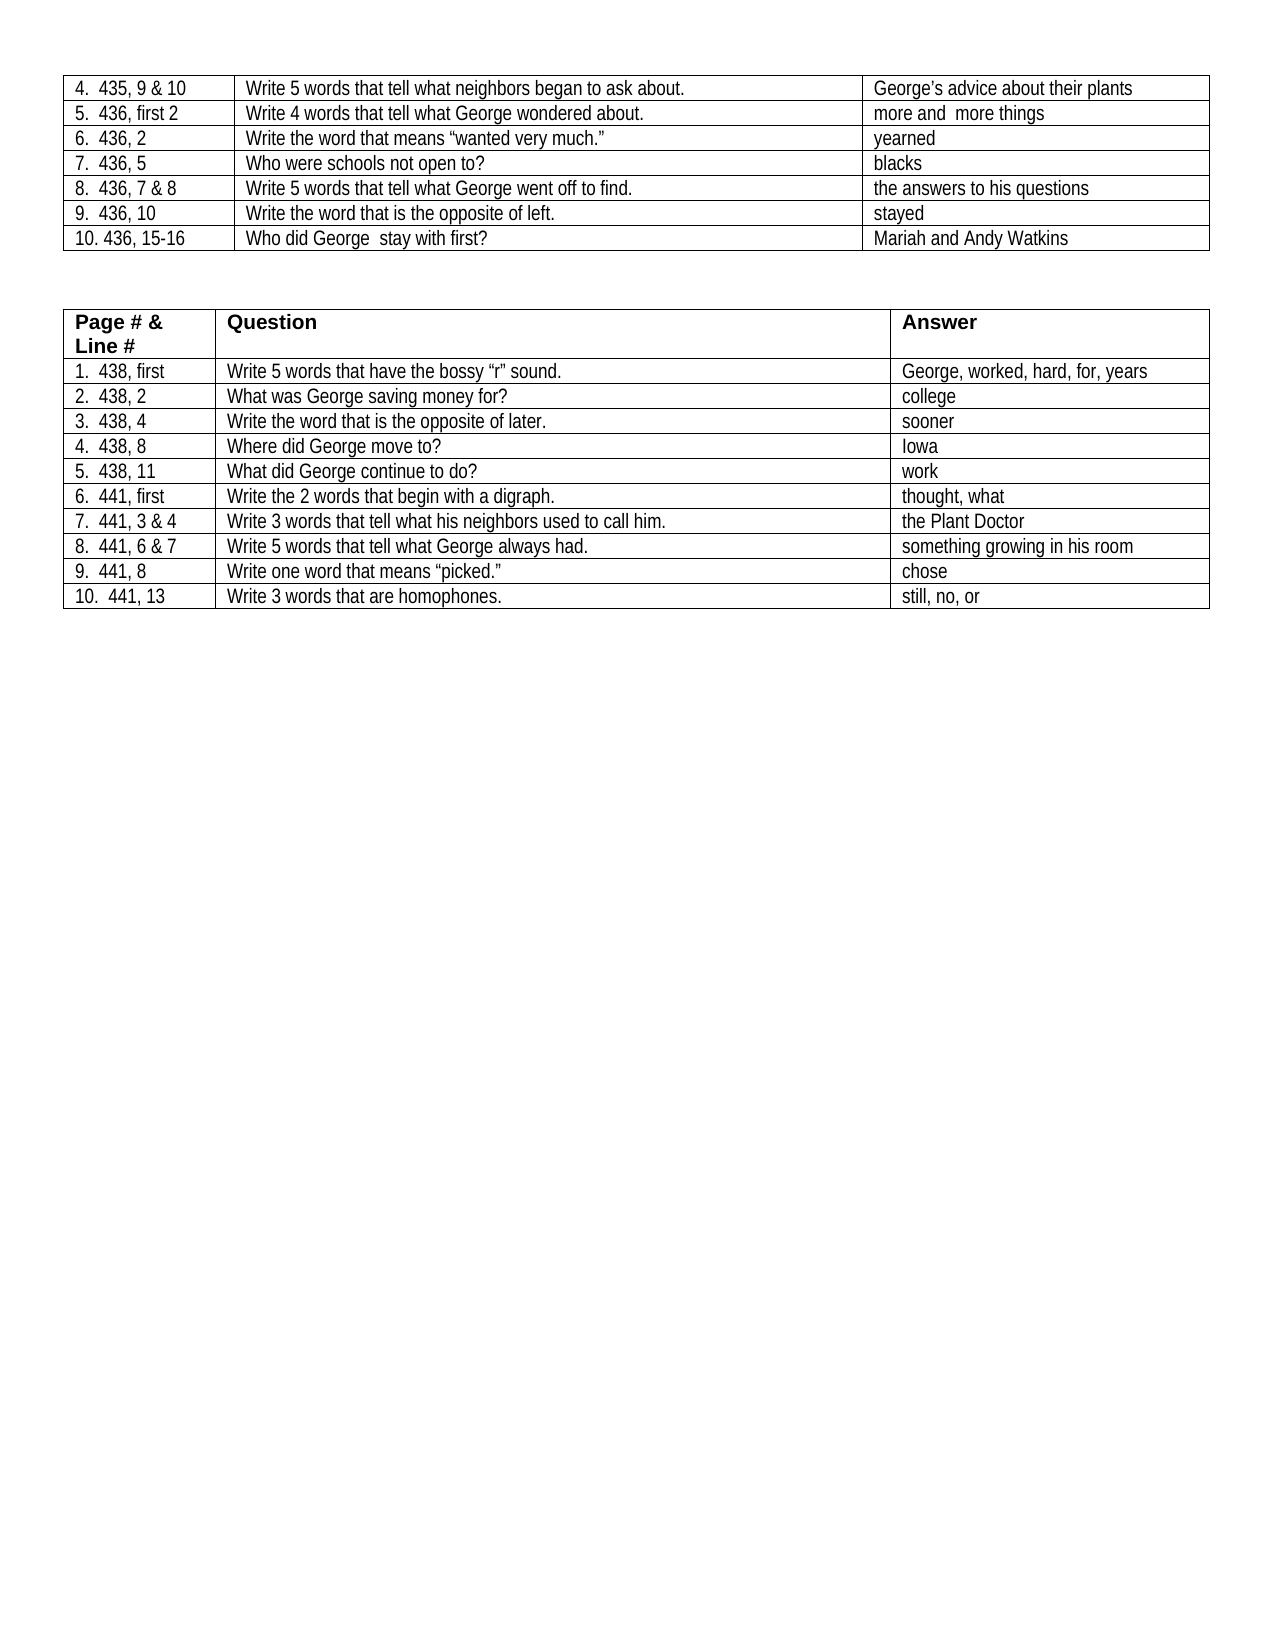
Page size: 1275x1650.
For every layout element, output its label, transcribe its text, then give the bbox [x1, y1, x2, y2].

table_cell Write one word that means “picked.” [216, 559, 890, 582]
table_cell George, worked, hard, for, years [891, 359, 1209, 382]
table_cell still, no, or [891, 584, 1209, 607]
table_cell 4. 438, 8 [64, 434, 215, 457]
table_cell yearned [863, 126, 1209, 150]
table_cell What did George continue to do? [216, 459, 890, 482]
table_cell 1. 438, first [64, 359, 215, 382]
table_cell Who did George stay with first? [235, 226, 862, 250]
table_cell Iowa [891, 434, 1209, 457]
table_cell 10. 436, 15-16 [64, 226, 234, 250]
table_cell 9. 441, 8 [64, 559, 215, 582]
table_cell Write 3 words that are homophones. [216, 584, 890, 607]
table_cell 5. 438, 11 [64, 459, 215, 482]
table_cell 8. 441, 6 & 7 [64, 534, 215, 557]
table_header Page # & Line # [64, 310, 215, 357]
table_header Question [216, 310, 890, 357]
table_cell 2. 438, 2 [64, 384, 215, 407]
table_cell George’s advice about their plants [863, 76, 1209, 100]
table_cell Write 5 words that tell what neighbors began to ask about. [235, 76, 862, 100]
table_cell more and more things [863, 101, 1209, 125]
table_cell Mariah and Andy Watkins [863, 226, 1209, 250]
table_cell Where did George move to? [216, 434, 890, 457]
table_cell Write 5 words that tell what George always had. [216, 534, 890, 557]
table_cell 8. 436, 7 & 8 [64, 176, 234, 200]
table_cell Write 4 words that tell what George wondered about. [235, 101, 862, 125]
table_cell thought, what [891, 484, 1209, 507]
table_cell chose [891, 559, 1209, 582]
table_cell sooner [891, 409, 1209, 432]
table_cell Write 5 words that have the bossy “r” sound. [216, 359, 890, 382]
table_cell stayed [863, 201, 1209, 225]
table_cell 4. 435, 9 & 10 [64, 76, 234, 100]
table_cell Write the word that means “wanted very much.” [235, 126, 862, 150]
table_cell 3. 438, 4 [64, 409, 215, 432]
table_cell Write 5 words that tell what George went off to find. [235, 176, 862, 200]
table_cell Who were schools not open to? [235, 151, 862, 175]
table_cell work [891, 459, 1209, 482]
table_cell What was George saving money for? [216, 384, 890, 407]
table_cell 5. 436, first 2 [64, 101, 234, 125]
table_cell blacks [863, 151, 1209, 175]
table_cell Write 3 words that tell what his neighbors used to call him. [216, 509, 890, 532]
table_cell 7. 441, 3 & 4 [64, 509, 215, 532]
table_cell Write the 2 words that begin with a digraph. [216, 484, 890, 507]
table_cell Write the word that is the opposite of later. [216, 409, 890, 432]
table_cell something growing in his room [891, 534, 1209, 557]
table_cell 7. 436, 5 [64, 151, 234, 175]
table_cell 6. 436, 2 [64, 126, 234, 150]
table_cell 9. 436, 10 [64, 201, 234, 225]
table_header Answer [891, 310, 1209, 357]
table_cell 10. 441, 13 [64, 584, 215, 607]
table_cell college [891, 384, 1209, 407]
table_cell the Plant Doctor [891, 509, 1209, 532]
table_cell the answers to his questions [863, 176, 1209, 200]
table_cell Write the word that is the opposite of left. [235, 201, 862, 225]
table_cell 6. 441, first [64, 484, 215, 507]
